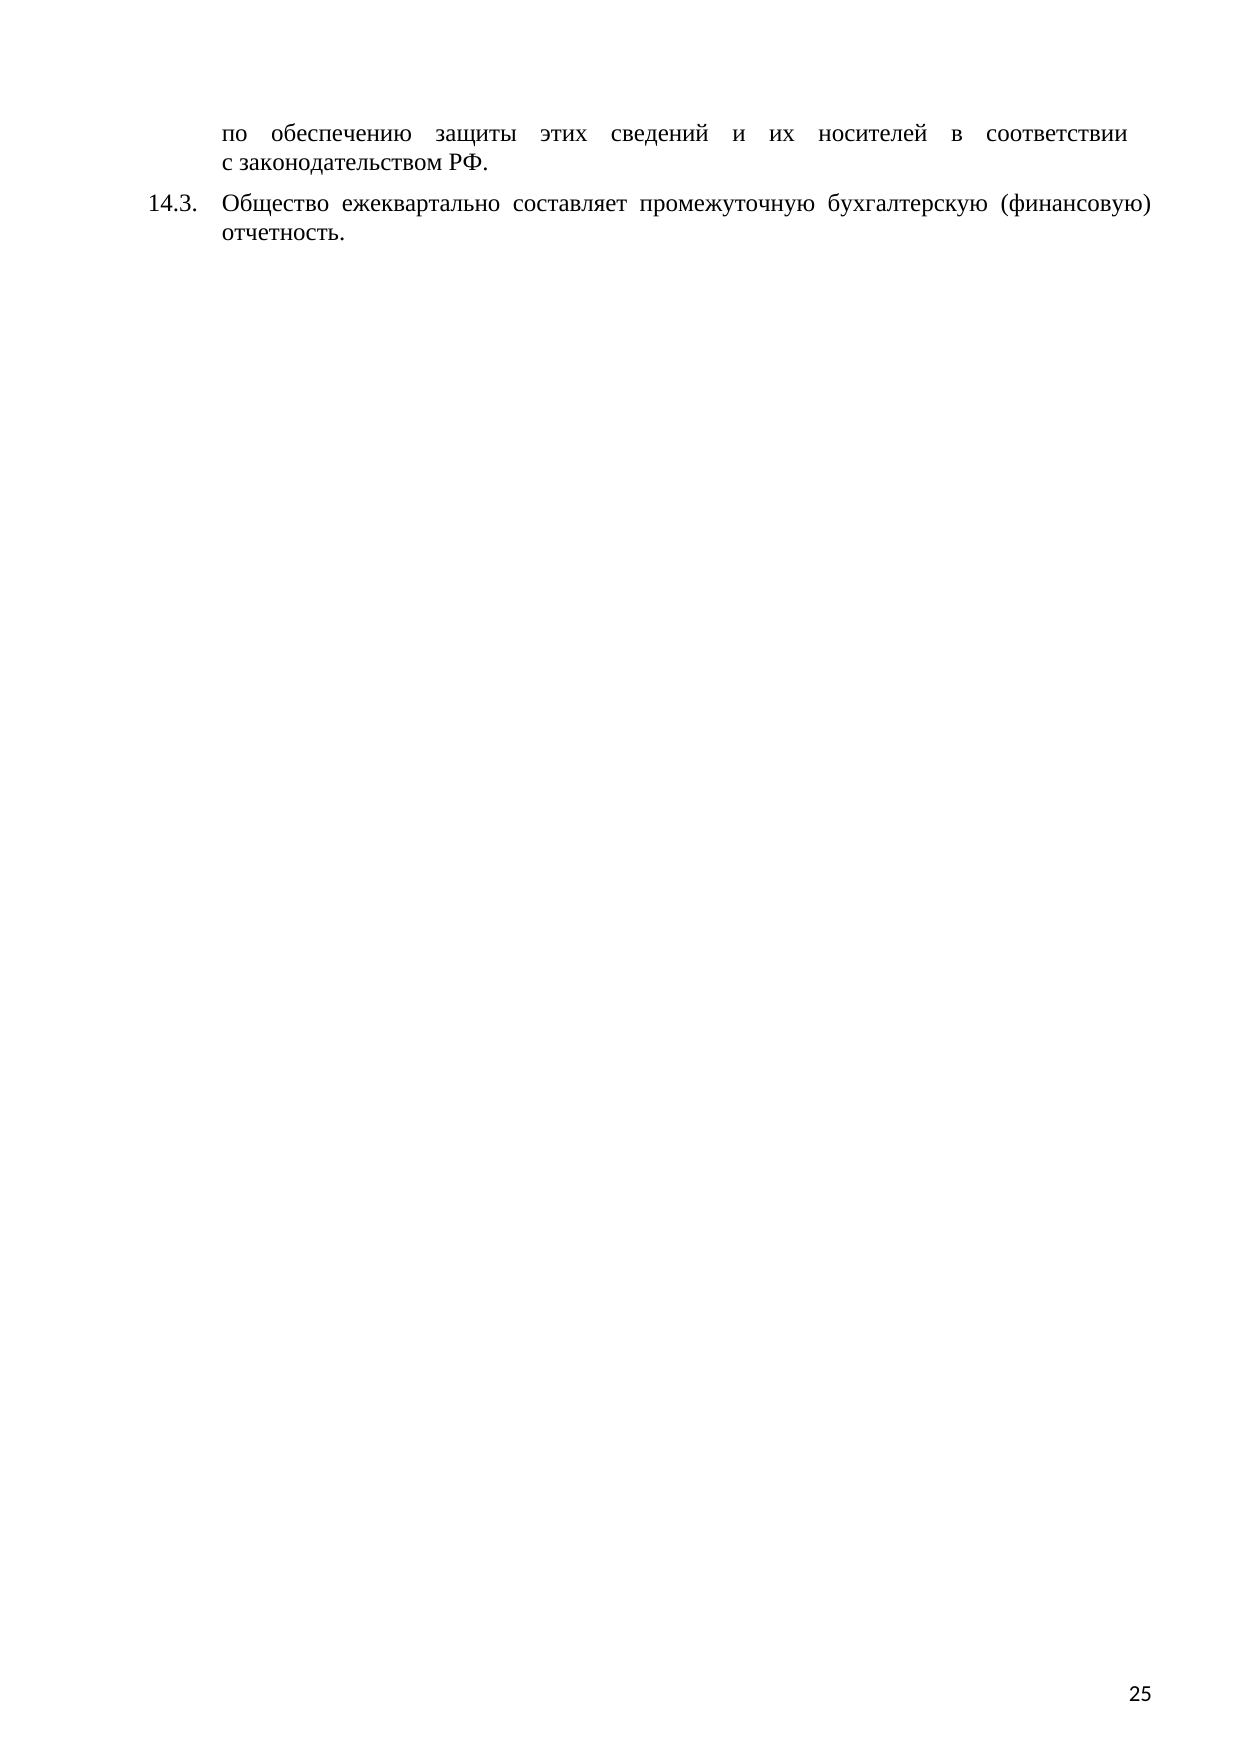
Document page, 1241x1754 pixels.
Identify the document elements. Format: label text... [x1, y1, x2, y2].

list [148, 118, 1152, 176]
list Общество ежеквартально составляет промежуточную бухгалтерскую (финансовую) отчетность. [148, 188, 1152, 246]
